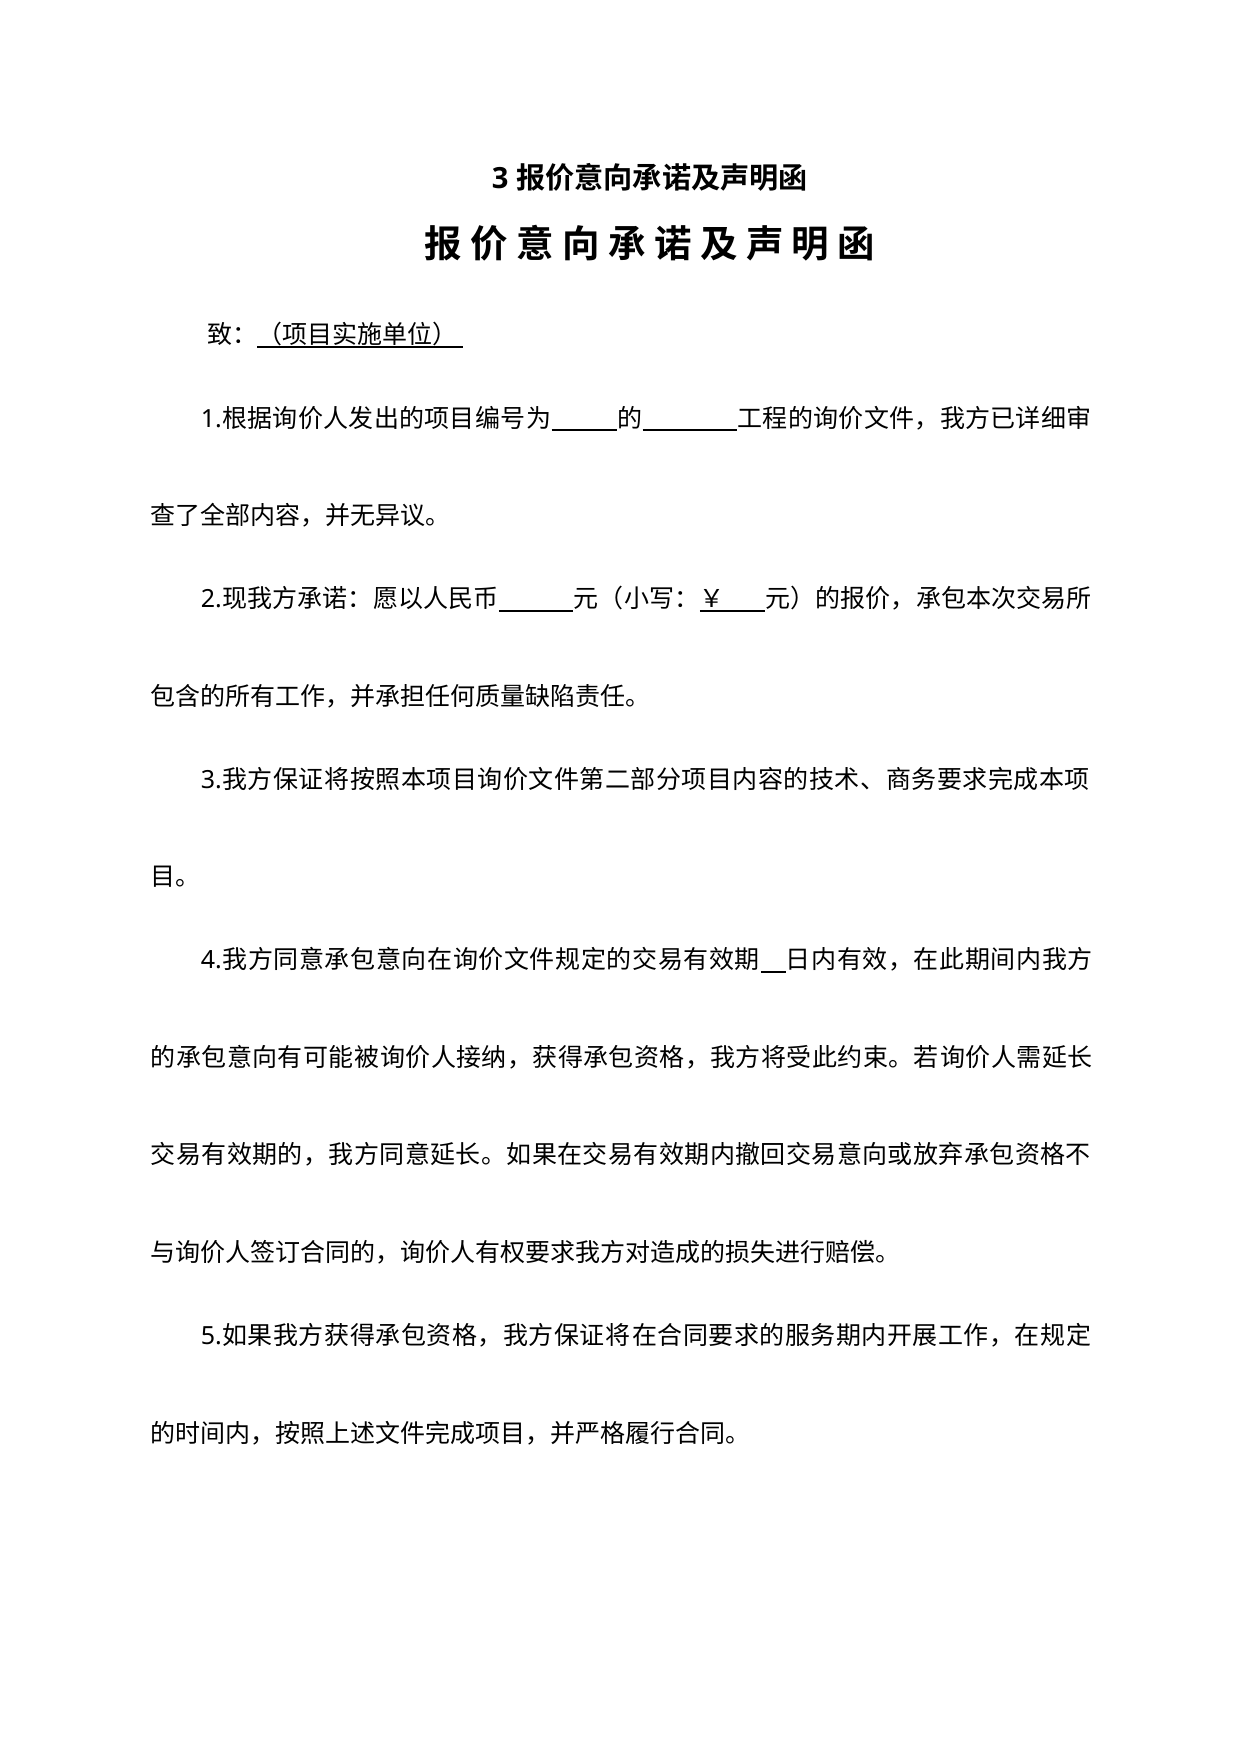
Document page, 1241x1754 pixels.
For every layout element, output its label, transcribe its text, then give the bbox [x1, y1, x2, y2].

text 致：（项目实施单位） [207, 301, 1093, 366]
text 1.根据询价人发出的项目编号为 的 工程的询价文件，我方已详细审查了全部内容，并无异议。 [151, 384, 1092, 546]
text 3.我方保证将按照本项目询价文件第二部分项目内容的技术、商务要求完成本项目。 [151, 745, 1092, 907]
text 2.现我方承诺：愿以人民币 元（小写：￥ 元）的报价，承包本次交易所包含的所有工作，并承担任何质量缺陷责任。 [151, 564, 1092, 727]
text 4.我方同意承包意向在询价文件规定的交易有效期 日内有效，在此期间内我方的承包意向有可能被询价人接纳，获得承包资格，我方将受此约束。若询价人需延长交易有效期的，我方同意延长。如果在交易有效期内撤回交易意向或放弃承包资格不与询价人签订合同的，询价人有权要求我方对造成的损失进行赔偿。 [151, 926, 1092, 1283]
text 5.如果我方获得承包资格，我方保证将在合同要求的服务期内开展工作，在规定的时间内，按照上述文件完成项目，并严格履行合同。 [151, 1301, 1092, 1464]
text 报 价 意 向 承 诺 及 声 明 函 [207, 208, 1092, 273]
text 3 报价意向承诺及声明函 [207, 143, 1092, 208]
